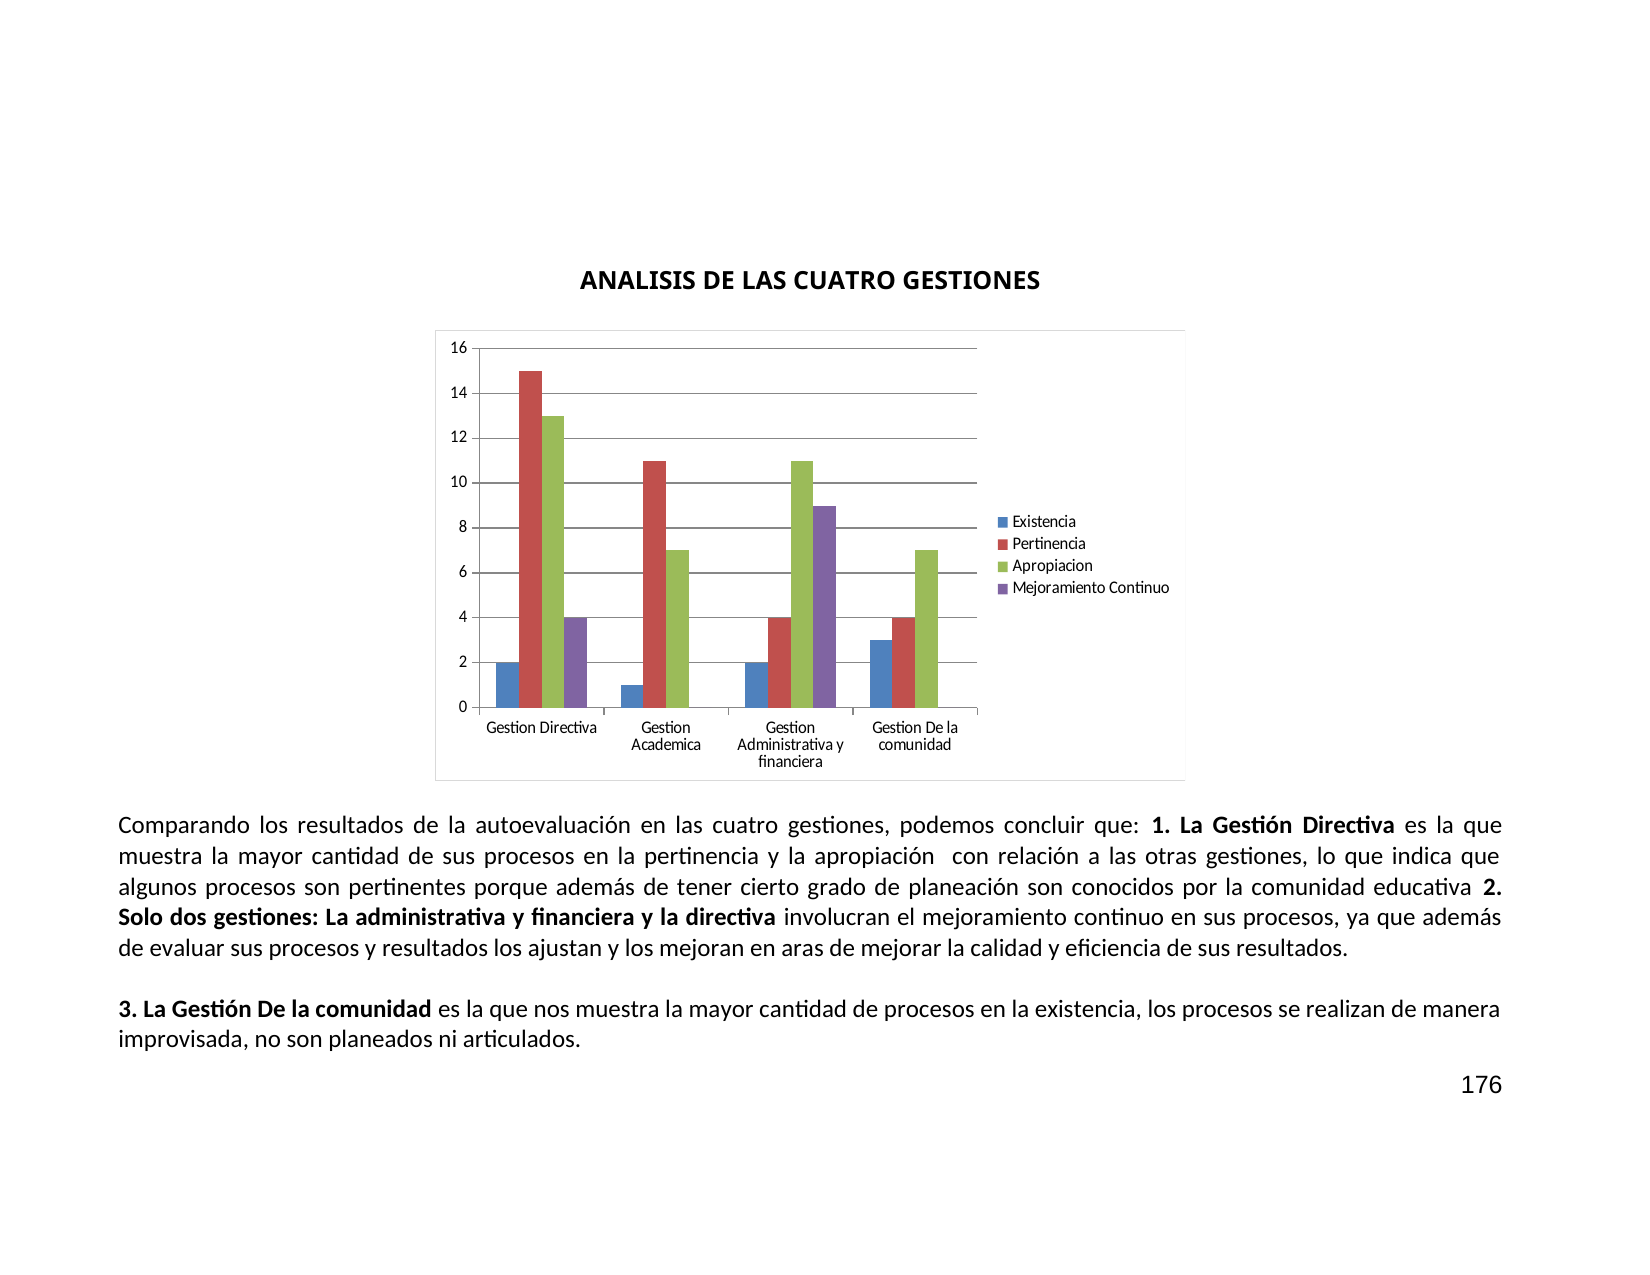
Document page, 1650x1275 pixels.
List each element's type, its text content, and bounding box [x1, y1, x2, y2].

text 3. La Gestión De la comunidad es la que nos muestra la mayor cantidad de procesos en la existencia, los procesos se realizan de manera improvisada, no son planeados ni articulados. [118, 993, 1502, 1054]
text ANALISIS DE LAS CUATRO GESTIONES [118, 263, 1502, 297]
text Comparando los resultados de la autoevaluación en las cuatro gestiones, podemos concluir que: 1. La Gestión Directiva es la que muestra la mayor cantidad de sus procesos en la pertinencia y la apropiación con relación a las otras gestiones, lo que indica que algunos procesos son pertinentes porque además de tener cierto grado de planeación son conocidos por la comunidad educativa 2. Solo dos gestiones: La administrativa y financiera y la directiva involucran el mejoramiento continuo en sus procesos, ya que además de evaluar sus procesos y resultados los ajustan y los mejoran en aras de mejorar la calidad y eficiencia de sus resultados. [118, 809, 1502, 962]
